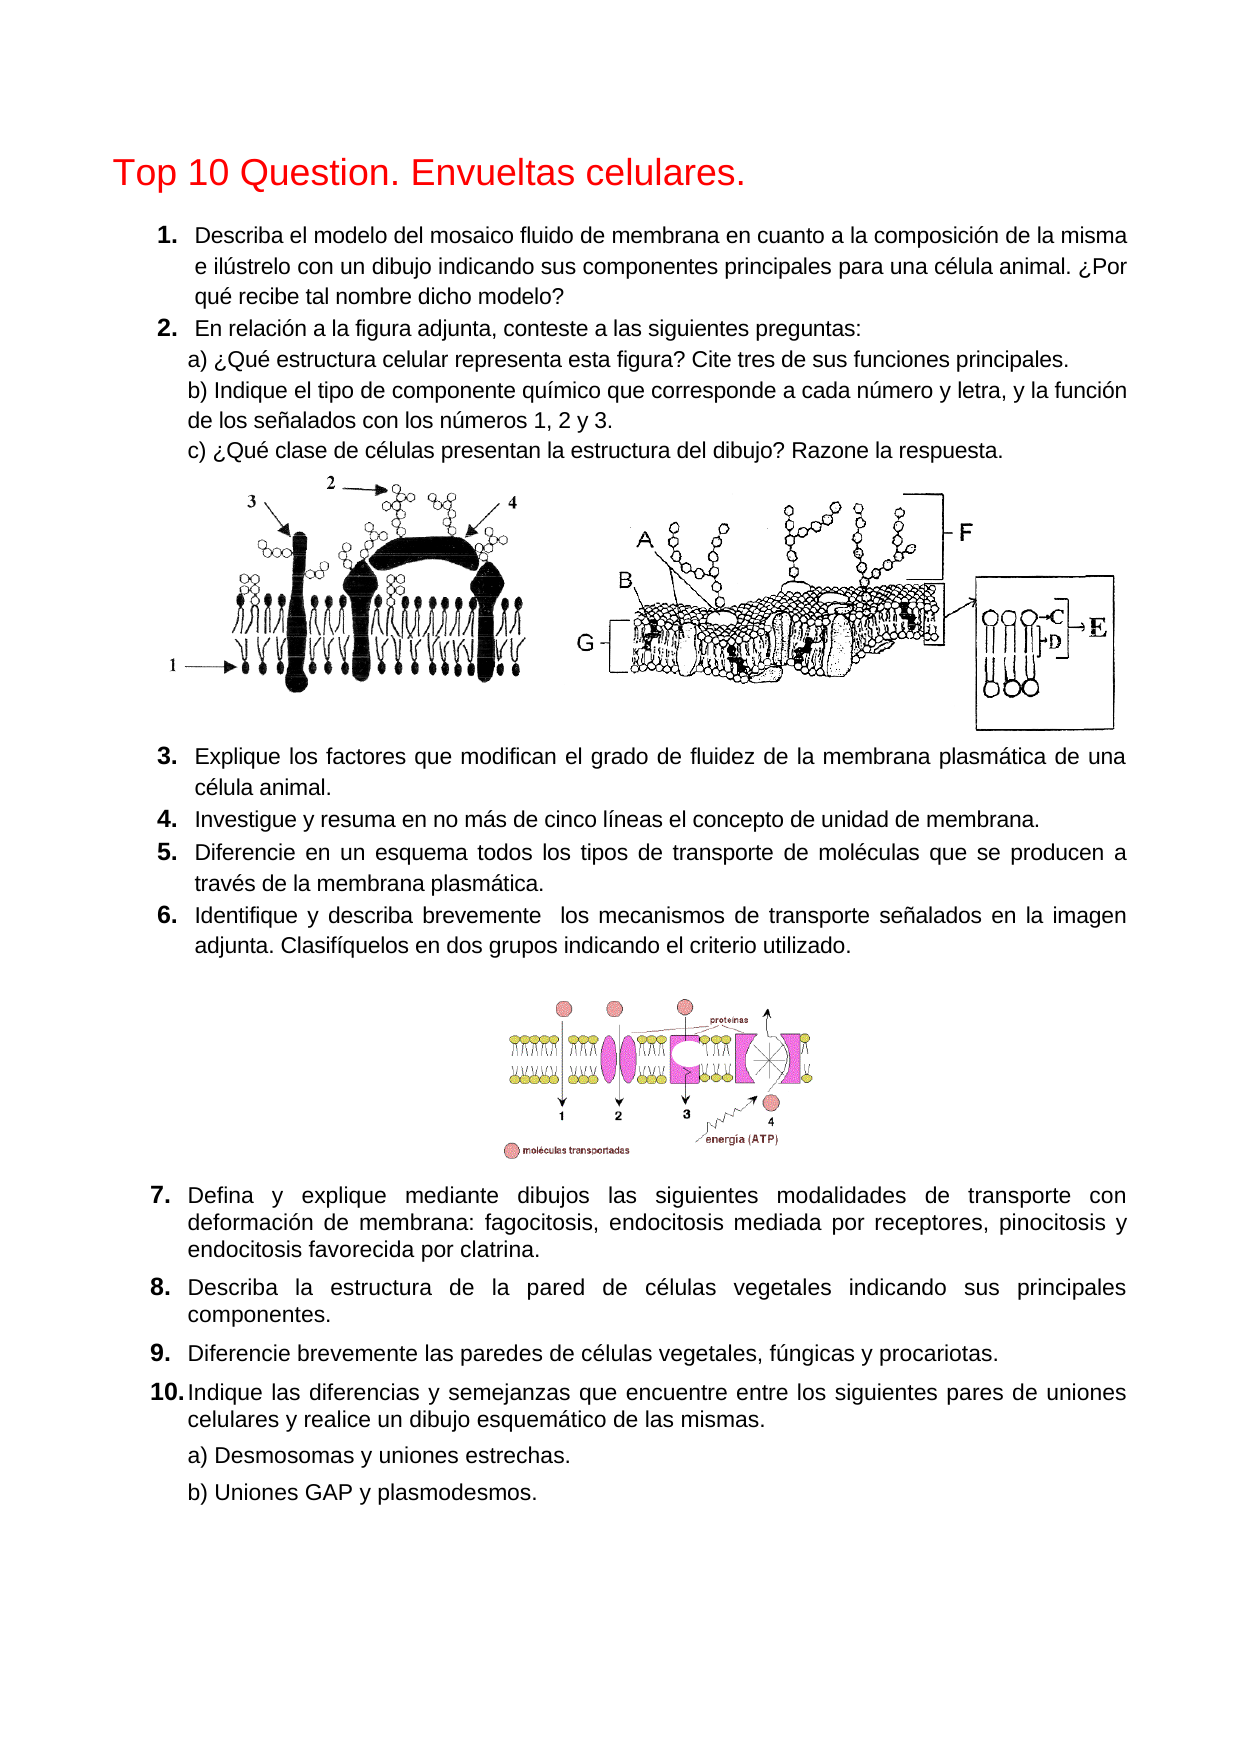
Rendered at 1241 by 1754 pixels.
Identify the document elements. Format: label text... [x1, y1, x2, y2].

picture [498, 962, 824, 1166]
list Indique las diferencias y semejanzas que encuentre entre los siguientes pares de uniones celulares y realice un dibujo esquemático de las mismas. [150, 1377, 1128, 1432]
picture [156, 470, 548, 706]
list c) ¿Qué clase de células presentan la estructura del dibujo? Razone la respuesta. [187, 437, 1128, 463]
list Identifique y describa brevemente los mecanismos de transporte señalados en la imagen adjunta. Clasifíquelos en dos grupos indicando el criterio utilizado. [157, 900, 1128, 959]
list Investigue y resuma en no más de cinco líneas el concepto de unidad de membrana. [157, 804, 1128, 833]
list b) Indique el tipo de componente químico que corresponde a cada número y letra, y la función de los señalados con los números 1, 2 y 3. [187, 377, 1128, 433]
list Explique los factores que modifican el grado de fluidez de la membrana plasmática de una célula animal. [157, 741, 1128, 800]
text a) Desmosomas y uniones estrechas. [187, 1442, 1128, 1469]
list Describa el modelo del mosaico fluido de membrana en cuanto a la composición de la misma e ilústrelo con un dibujo indicando sus componentes principales para una célula animal. ¿Por qué recibe tal nombre dicho modelo? [157, 220, 1128, 309]
list En relación a la figura adjunta, conteste a las siguientes preguntas: [157, 313, 1128, 342]
list Diferencie brevemente las paredes de células vegetales, fúngicas y procariotas. [150, 1338, 1128, 1367]
list Diferencie en un esquema todos los tipos de transporte de moléculas que se producen a través de la membrana plasmática. [157, 837, 1128, 896]
list a) ¿Qué estructura celular representa esta figura? Cite tres de sus funciones principales. [187, 346, 1128, 373]
text Top 10 Question. Envueltas celulares. [112, 150, 1128, 193]
list Describa la estructura de la pared de células vegetales indicando sus principales componentes. [150, 1272, 1128, 1327]
list Defina y explique mediante dibujos las siguientes modalidades de transporte con deformación de membrana: fagocitosis, endocitosis mediada por receptores, pinocitosis y endocitosis favorecida por clatrina. [150, 1180, 1128, 1262]
text b) Uniones GAP y plasmodesmos. [187, 1479, 1128, 1506]
picture [559, 470, 1130, 763]
